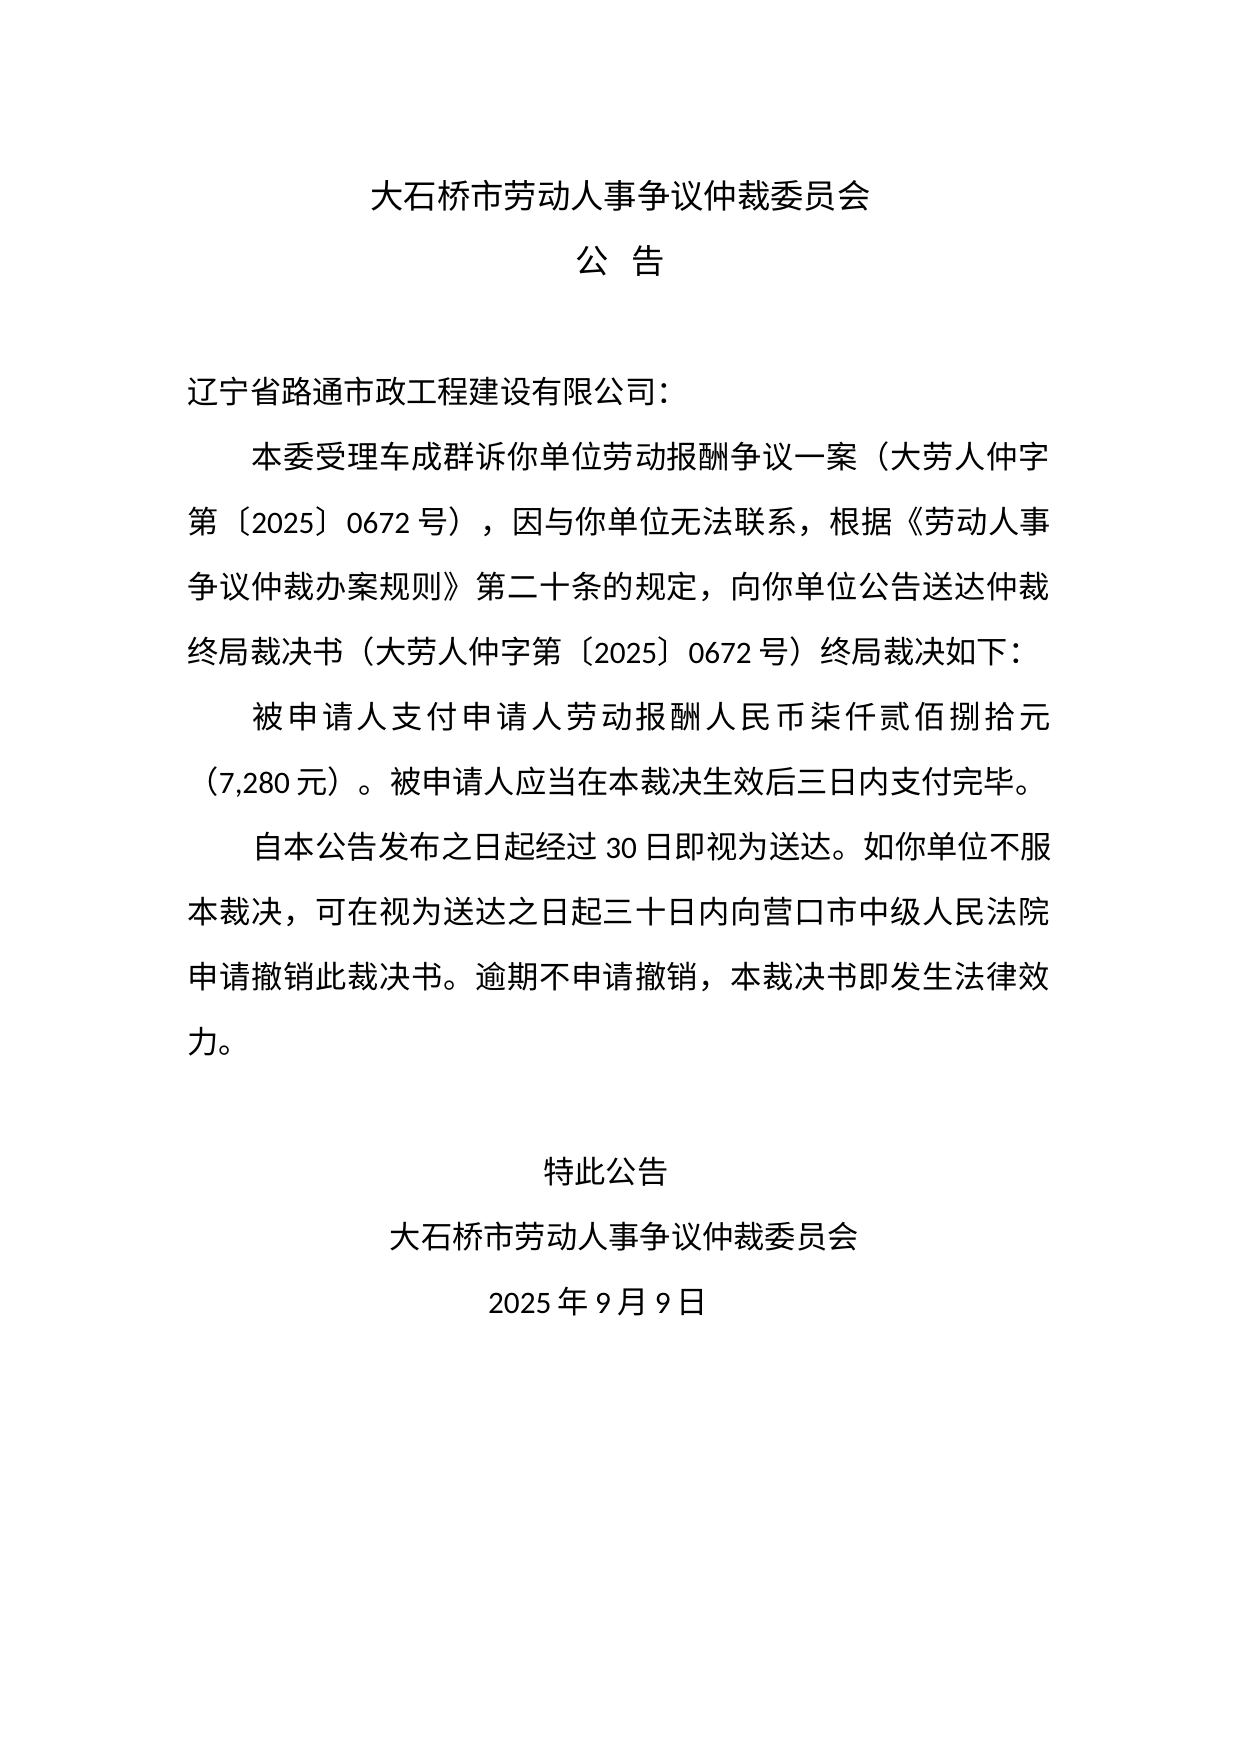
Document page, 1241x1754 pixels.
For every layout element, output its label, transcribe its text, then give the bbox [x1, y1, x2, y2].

text 2025年9月9日 [187, 1267, 1053, 1332]
text 公 告 [187, 227, 1053, 292]
text 大石桥市劳动人事争议仲裁委员会 [187, 162, 1053, 227]
text 自本公告发布之日起经过30日即视为送达。如你单位不服本裁决，可在视为送达之日起三十日内向营口市中级人民法院申请撤销此裁决书。逾期不申请撤销，本裁决书即发生法律效力。 [187, 812, 1053, 1072]
text 特此公告 [187, 1137, 1053, 1202]
text 辽宁省路通市政工程建设有限公司： [187, 357, 1053, 422]
text 大石桥市劳动人事争议仲裁委员会 [187, 1202, 1053, 1267]
text 本委受理车成群诉你单位劳动报酬争议一案（大劳人仲字第〔2025〕0672号），因与你单位无法联系，根据《劳动人事争议仲裁办案规则》第二十条的规定，向你单位公告送达仲裁终局裁决书（大劳人仲字第〔2025〕0672号）终局裁决如下： [187, 422, 1053, 682]
text 被申请人支付申请人劳动报酬人民币柒仟贰佰捌拾元（7,280元）。被申请人应当在本裁决生效后三日内支付完毕。 [187, 682, 1053, 812]
